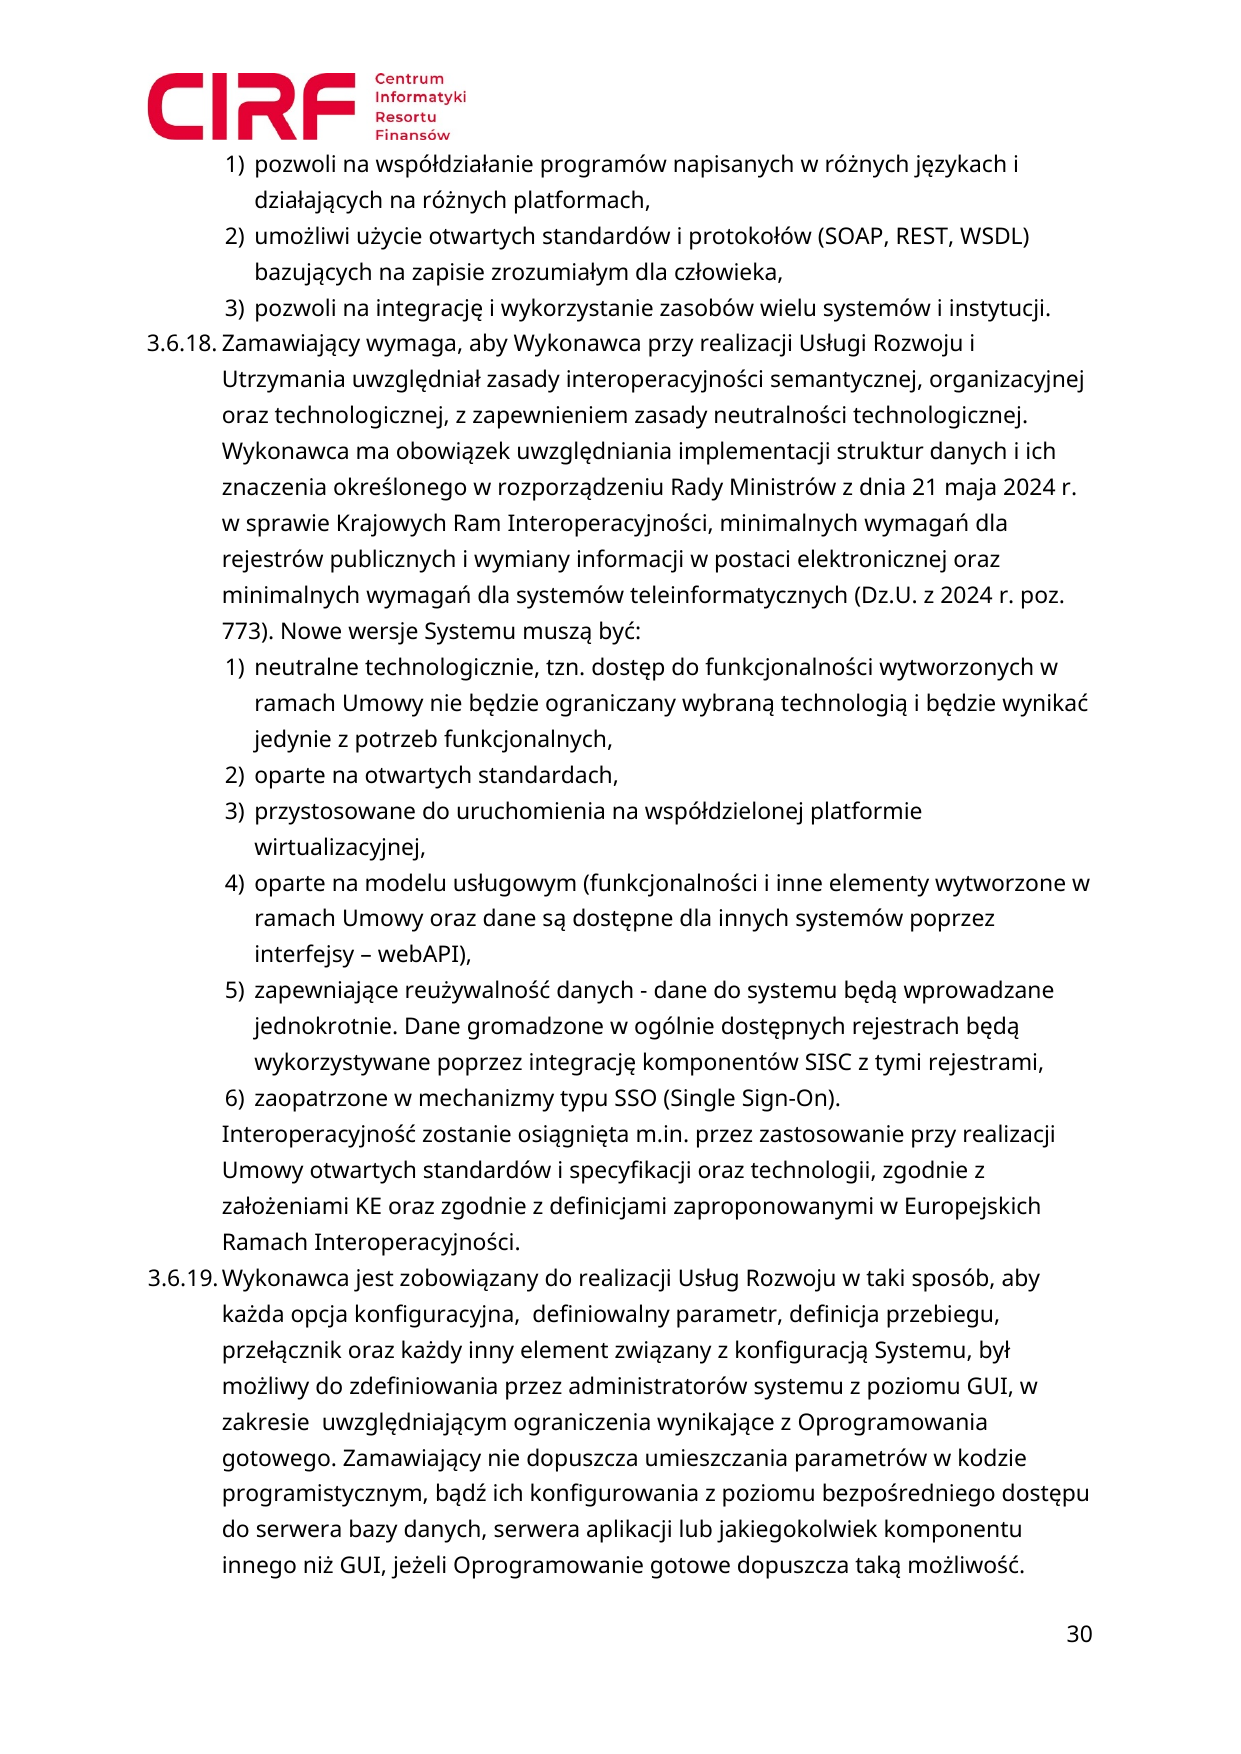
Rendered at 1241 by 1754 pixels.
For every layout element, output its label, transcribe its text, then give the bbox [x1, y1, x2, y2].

list Zamawiający wymaga, aby Wykonawca przy realizacji Usługi Rozwoju i Utrzymania uwzględniał zasady interoperacyjności semantycznej, organizacyjnej oraz technologicznej, z zapewnieniem zasady neutralności technologicznej. Wykonawca ma obowiązek uwzględniania implementacji struktur danych i ich znaczenia określonego w rozporządzeniu Rady Ministrów z dnia 21 maja 2024 r. w sprawie Krajowych Ram Interoperacyjności, minimalnych wymagań dla rejestrów publicznych i wymiany informacji w postaci elektronicznej oraz minimalnych wymagań dla systemów teleinformatycznych (Dz.U. z 2024 r. poz. 773). Nowe wersje Systemu muszą być: [147, 327, 1092, 646]
list neutralne technologicznie, tzn. dostęp do funkcjonalności wytworzonych w ramach Umowy nie będzie ograniczany wybraną technologią i będzie wynikać jedynie z potrzeb funkcjonalnych, [224, 651, 1092, 754]
list pozwoli na integrację i wykorzystanie zasobów wielu systemów i instytucji. [224, 291, 1092, 323]
picture [147, 73, 466, 140]
list zapewniające reużywalność danych - dane do systemu będą wprowadzane jednokrotnie. Dane gromadzone w ogólnie dostępnych rejestrach będą wykorzystywane poprzez integrację komponentów SISC z tymi rejestrami, [224, 974, 1092, 1077]
list przystosowane do uruchomienia na współdzielonej platformie wirtualizacyjnej, [224, 794, 1092, 862]
list oparte na modelu usługowym (funkcjonalności i inne elementy wytworzone w ramach Umowy oraz dane są dostępne dla innych systemów poprzez interfejsy – webAPI), [224, 866, 1092, 969]
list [148, 1262, 1092, 1581]
list Interoperacyjność zostanie osiągnięta m.in. przez zastosowanie przy realizacji Umowy otwartych standardów i specyfikacji oraz technologii, zgodnie z założeniami KE oraz zgodnie z definicjami zaproponowanymi w Europejskich Ramach Interoperacyjności. [222, 1118, 1092, 1257]
list oparte na otwartych standardach, [224, 759, 1092, 790]
list umożliwi użycie otwartych standardów i protokołów (SOAP, REST, WSDL) bazujących na zapisie zrozumiałym dla człowieka, [224, 219, 1092, 287]
list zaopatrzone w mechanizmy typu SSO (Single Sign-On). [224, 1082, 1092, 1113]
list pozwoli na współdziałanie programów napisanych w różnych językach i działających na różnych platformach, [224, 148, 1092, 215]
